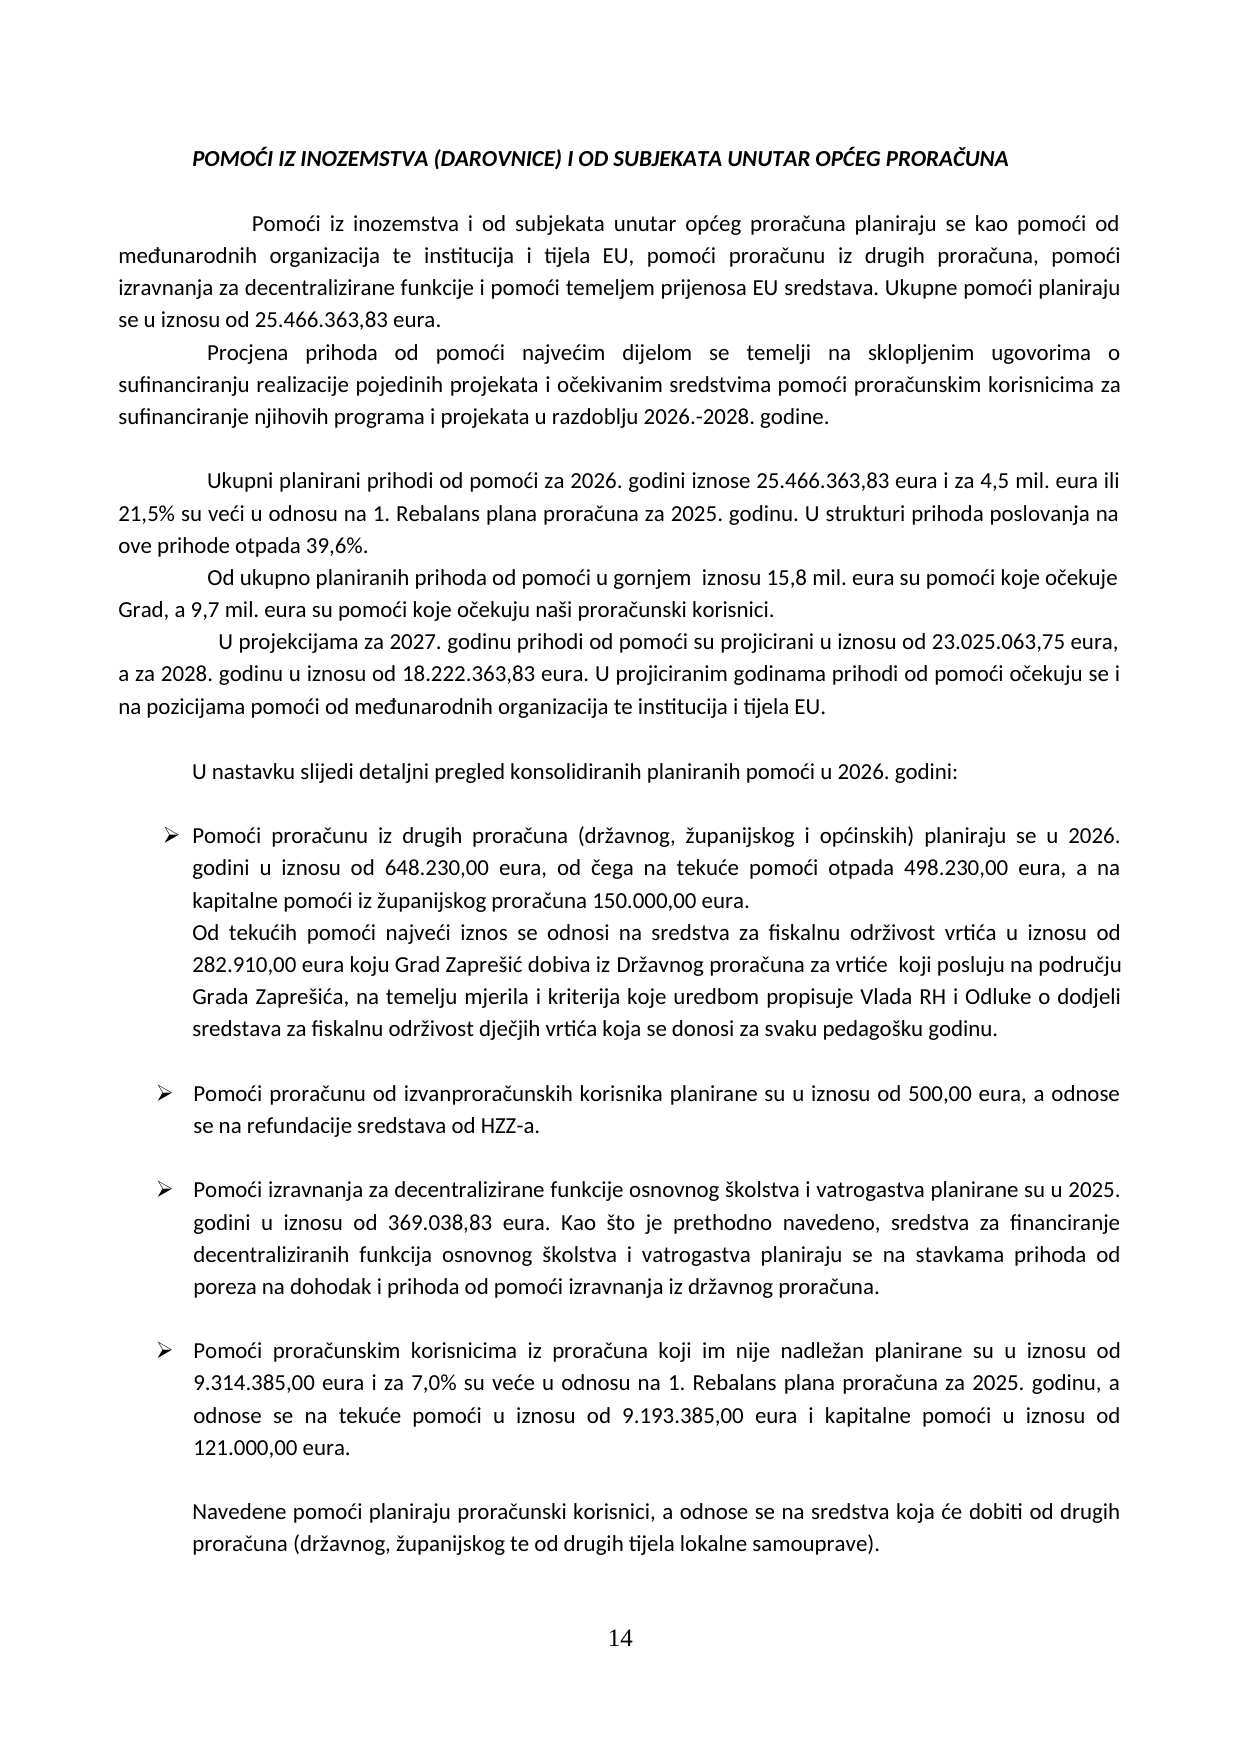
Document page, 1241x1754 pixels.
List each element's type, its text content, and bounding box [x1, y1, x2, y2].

text U projekcijama za 2027. godinu prihodi od pomoći su projicirani u iznosu od 23.025.063,75 eura, a za 2028. godinu u iznosu od 18.222.363,83 eura. U projiciranim godinama prihodi od pomoći očekuju se i na pozicijama pomoći od međunarodnih organizacija te institucija i tijela EU. [118, 627, 1122, 720]
list Pomoći proračunskim korisnicima iz proračuna koji im nije nadležan planirane su u iznosu od 9.314.385,00 eura i za 7,0% su veće u odnosu na 1. Rebalans plana proračuna za 2025. godinu, a odnose se na tekuće pomoći u iznosu od 9.193.385,00 eura i kapitalne pomoći u iznosu od 121.000,00 eura. [156, 1336, 1122, 1461]
text Procjena prihoda od pomoći najvećim dijelom se temelji na sklopljenim ugovorima o sufinanciranju realizacije pojedinih projekata i očekivanim sredstvima pomoći proračunskim korisnicima za sufinanciranje njihovih programa i projekata u razdoblju 2026.-2028. godine. [118, 338, 1122, 430]
text Navedene pomoći planiraju proračunski korisnici, a odnose se na sredstva koja će dobiti od drugih proračuna (državnog, županijskog te od drugih tijela lokalne samouprave). [192, 1497, 1122, 1557]
list Pomoći proračunu od izvanproračunskih korisnika planirane su u iznosu od 500,00 eura, a odnose se na refundacije sredstava od HZZ-a. [156, 1079, 1122, 1139]
text POMOĆI IZ INOZEMSTVA (DAROVNICE) I OD SUBJEKATA UNUTAR OPĆEG PRORAČUNA [192, 144, 1122, 173]
text Od ukupno planiranih prihoda od pomoći u gornjem iznosu 15,8 mil. eura su pomoći koje očekuje Grad, a 9,7 mil. eura su pomoći koje očekuju naši proračunski korisnici. [118, 563, 1122, 623]
list Pomoći izravnanja za decentralizirane funkcije osnovnog školstva i vatrogastva planirane su u 2025. godini u iznosu od 369.038,83 eura. Kao što je prethodno navedeno, sredstva za financiranje decentraliziranih funkcija osnovnog školstva i vatrogastva planiraju se na stavkama prihoda od poreza na dohodak i prihoda od pomoći izravnanja iz državnog proračuna. [156, 1175, 1122, 1300]
list Pomoći proračunu iz drugih proračuna (državnog, županijskog i općinskih) planiraju se u 2026. godini u iznosu od 648.230,00 eura, od čega na tekuće pomoći otpada 498.230,00 eura, a na kapitalne pomoći iz županijskog proračuna 150.000,00 eura. [162, 821, 1122, 914]
text Ukupni planirani prihodi od pomoći za 2026. godini iznose 25.466.363,83 eura i za 4,5 mil. eura ili 21,5% su veći u odnosu na 1. Rebalans plana proračuna za 2025. godinu. U strukturi prihoda poslovanja na ove prihode otpada 39,6%. [118, 466, 1122, 559]
text Od tekućih pomoći najveći iznos se odnosi na sredstva za fiskalnu održivost vrtića u iznosu od 282.910,00 eura koju Grad Zaprešić dobiva iz Državnog proračuna za vrtiće koji posluju na području Grada Zaprešića, na temelju mjerila i kriterija koje uredbom propisuje Vlada RH i Odluke o dodjeli sredstava za fiskalnu održivost dječjih vrtića koja se donosi za svaku pedagošku godinu. [192, 918, 1122, 1042]
text Pomoći iz inozemstva i od subjekata unutar općeg proračuna planiraju se kao pomoći od međunarodnih organizacija te institucija i tijela EU, pomoći proračunu iz drugih proračuna, pomoći izravnanja za decentralizirane funkcije i pomoći temeljem prijenosa EU sredstava. Ukupne pomoći planiraju se u iznosu od 25.466.363,83 eura. [118, 209, 1122, 333]
text U nastavku slijedi detaljni pregled konsolidiranih planiranih pomoći u 2026. godini: [118, 757, 1122, 785]
